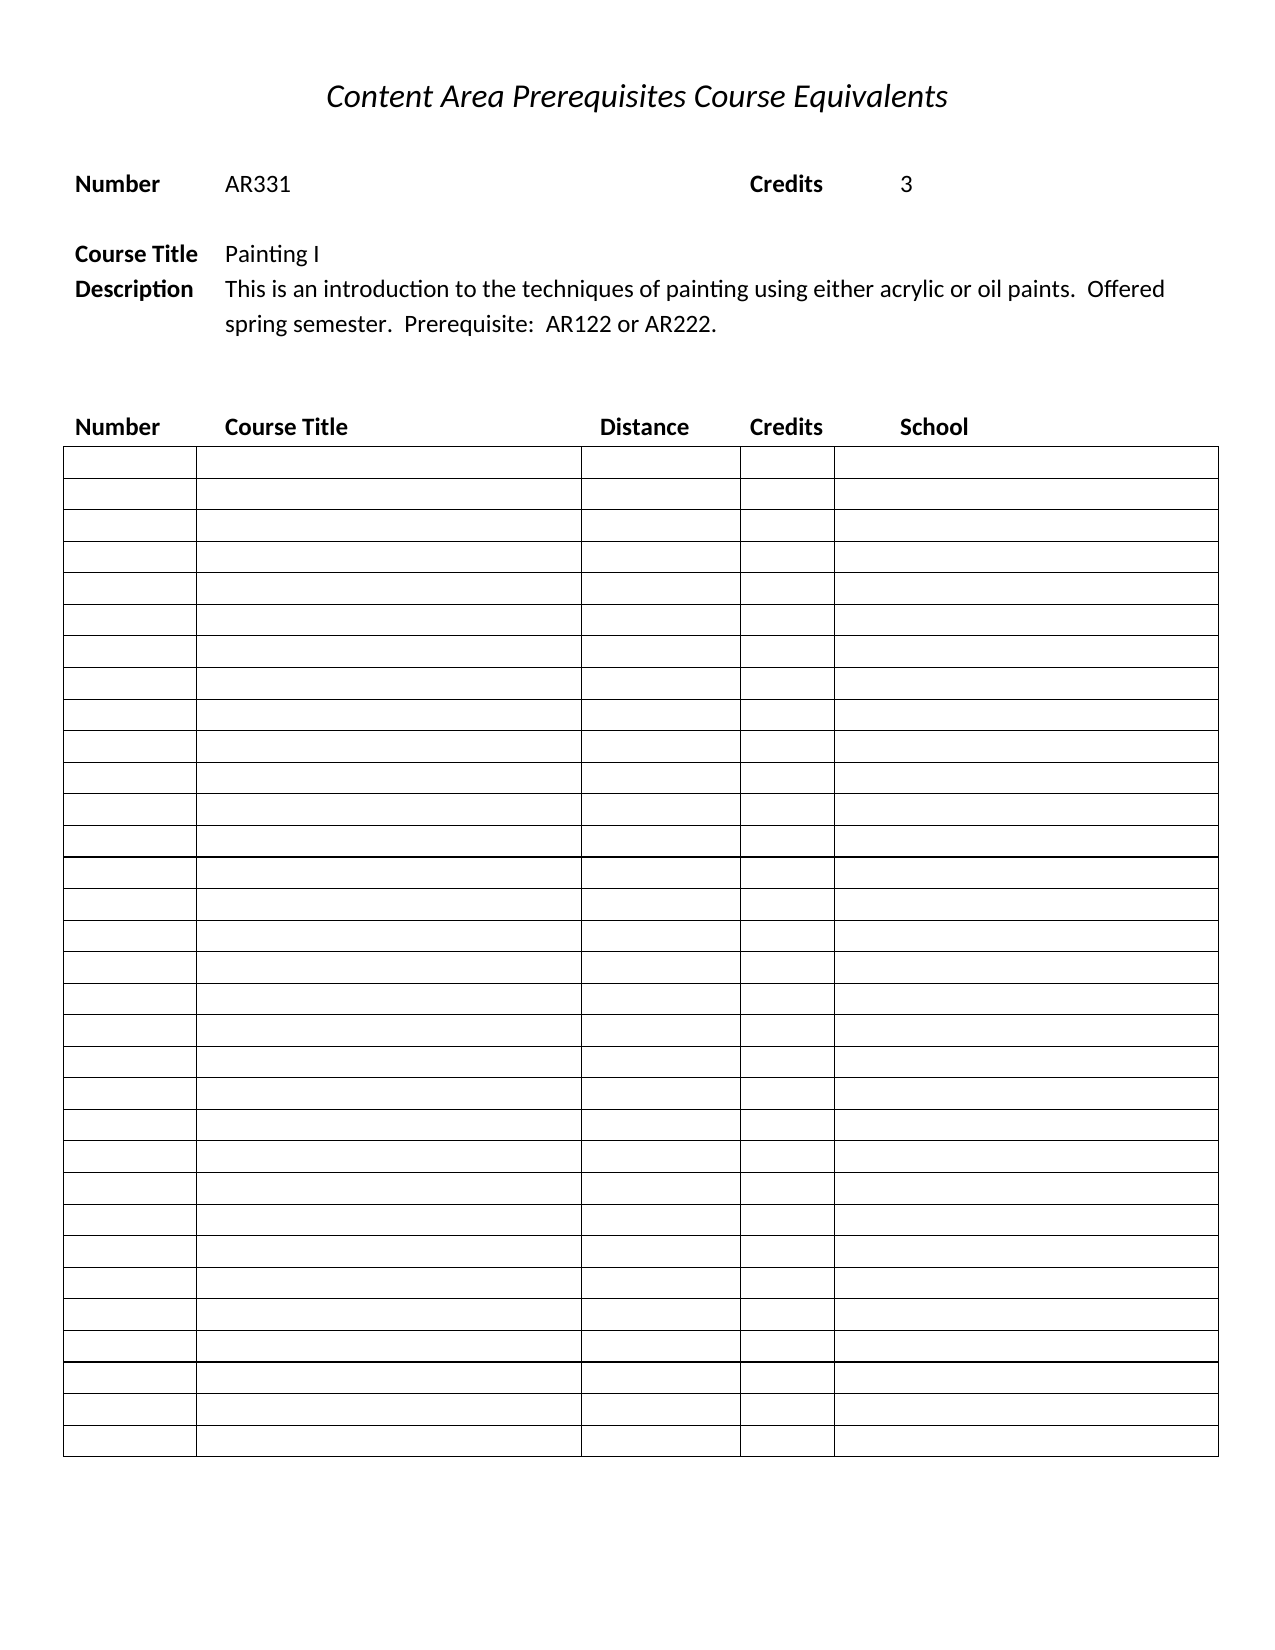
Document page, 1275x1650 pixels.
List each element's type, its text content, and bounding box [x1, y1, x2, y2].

table_cell [582, 1173, 740, 1203]
table_cell [741, 668, 834, 698]
table_cell [741, 510, 834, 541]
table_cell [582, 1426, 740, 1456]
table_cell [582, 1205, 740, 1235]
table_cell [197, 1394, 581, 1424]
table_cell [64, 1236, 196, 1267]
table_cell [835, 636, 1218, 667]
table_cell [197, 573, 581, 604]
table_cell [582, 763, 740, 793]
table_cell [741, 984, 834, 1014]
table_cell [197, 1268, 581, 1298]
table_cell [835, 984, 1218, 1014]
table_cell [741, 1141, 834, 1172]
table_cell [741, 1205, 834, 1235]
table_cell [582, 1268, 740, 1298]
text Content Area Prerequisites Course Equivalents [75, 75, 1200, 116]
table_cell [835, 1078, 1218, 1109]
table_cell [64, 826, 196, 856]
table_cell [835, 794, 1218, 825]
table_cell [64, 668, 196, 698]
table_cell [64, 952, 196, 983]
table_cell [835, 1426, 1218, 1456]
table_cell [835, 1015, 1218, 1046]
table_cell [64, 1299, 196, 1330]
table_cell [582, 889, 740, 919]
table_cell [835, 1331, 1218, 1361]
table_cell [64, 763, 196, 793]
table_cell [741, 921, 834, 951]
table_cell [64, 984, 196, 1014]
table_cell [835, 1047, 1218, 1077]
table_cell [582, 952, 740, 983]
table_cell [197, 1173, 581, 1203]
table_cell [582, 1047, 740, 1077]
table_cell [835, 858, 1218, 888]
table_cell [835, 1268, 1218, 1298]
table_cell [835, 731, 1218, 762]
table_cell [582, 858, 740, 888]
table_cell [835, 1173, 1218, 1203]
table_cell [835, 605, 1218, 635]
table_cell [741, 763, 834, 793]
table_cell [835, 1394, 1218, 1424]
table_cell [197, 510, 581, 541]
table_cell [197, 1110, 581, 1140]
table_cell [197, 1299, 581, 1330]
table_cell [741, 1268, 834, 1298]
table_cell [835, 479, 1218, 509]
table_cell [835, 921, 1218, 951]
table_cell [582, 700, 740, 730]
table_cell [741, 479, 834, 509]
text Number Course Title Distance Credits School [75, 411, 1200, 442]
table_cell [582, 510, 740, 541]
table_cell [197, 921, 581, 951]
table_cell [64, 479, 196, 509]
table_cell [741, 1299, 834, 1330]
table_cell [197, 1078, 581, 1109]
table_cell [197, 794, 581, 825]
table_cell [197, 1015, 581, 1046]
table_cell [582, 542, 740, 572]
table_cell [835, 889, 1218, 919]
table_cell [64, 921, 196, 951]
table_cell [835, 510, 1218, 541]
table_cell [741, 1015, 834, 1046]
table_cell [741, 1426, 834, 1456]
table_cell [582, 636, 740, 667]
table_cell [64, 700, 196, 730]
table_cell [64, 731, 196, 762]
table_cell [197, 1047, 581, 1077]
table_cell [197, 479, 581, 509]
table_cell [835, 700, 1218, 730]
table_cell [835, 1299, 1218, 1330]
table_header [741, 447, 834, 478]
table_cell [582, 1078, 740, 1109]
text Course Title Painting I [75, 238, 1200, 269]
table_cell [835, 573, 1218, 604]
table_cell [835, 1236, 1218, 1267]
table_cell [741, 636, 834, 667]
table_cell [197, 763, 581, 793]
table_cell [741, 794, 834, 825]
table_cell [741, 1173, 834, 1203]
table_cell [64, 573, 196, 604]
table_cell [64, 1110, 196, 1140]
text Number AR331 Credits 3 [75, 168, 1200, 199]
table_cell [741, 700, 834, 730]
table_cell [197, 858, 581, 888]
table_cell [197, 542, 581, 572]
table_cell [582, 1299, 740, 1330]
table_cell [64, 1426, 196, 1456]
table_cell [197, 1205, 581, 1235]
table_cell [197, 1331, 581, 1361]
table_cell [741, 889, 834, 919]
table_cell [582, 605, 740, 635]
table_cell [835, 668, 1218, 698]
table_cell [741, 605, 834, 635]
table_cell [741, 731, 834, 762]
table_cell [582, 794, 740, 825]
table_header [64, 447, 196, 478]
table_cell [582, 1236, 740, 1267]
table_cell [582, 921, 740, 951]
table_cell [197, 984, 581, 1014]
table_cell [582, 984, 740, 1014]
table_cell [64, 1047, 196, 1077]
table_cell [64, 636, 196, 667]
table_cell [64, 858, 196, 888]
table_cell [835, 542, 1218, 572]
table_cell [64, 1205, 196, 1235]
table_header [835, 447, 1218, 478]
table_cell [835, 1205, 1218, 1235]
table_cell [64, 1268, 196, 1298]
table_cell [64, 1173, 196, 1203]
table_cell [197, 636, 581, 667]
table_cell [197, 952, 581, 983]
table_cell [741, 1110, 834, 1140]
table_cell [741, 542, 834, 572]
table_cell [741, 573, 834, 604]
table_header [197, 447, 581, 478]
table_cell [835, 763, 1218, 793]
table_cell [197, 668, 581, 698]
table_cell [197, 731, 581, 762]
table_cell [197, 1141, 581, 1172]
table_cell [835, 826, 1218, 856]
table_cell [835, 1363, 1218, 1393]
table_cell [835, 952, 1218, 983]
table_cell [197, 1426, 581, 1456]
table_cell [582, 1015, 740, 1046]
table_cell [741, 1394, 834, 1424]
table_cell [582, 1394, 740, 1424]
table_cell [582, 573, 740, 604]
table_cell [197, 1236, 581, 1267]
table_cell [64, 794, 196, 825]
table_cell [64, 605, 196, 635]
table_cell [64, 1078, 196, 1109]
table_cell [64, 510, 196, 541]
table_cell [741, 1078, 834, 1109]
table_cell [582, 1141, 740, 1172]
table_cell [197, 605, 581, 635]
table_cell [582, 1110, 740, 1140]
table_cell [582, 731, 740, 762]
table_cell [741, 1047, 834, 1077]
table_cell [64, 1141, 196, 1172]
table_cell [64, 1331, 196, 1361]
table_cell [741, 826, 834, 856]
table_header [582, 447, 740, 478]
table_cell [741, 1331, 834, 1361]
table_cell [64, 1363, 196, 1393]
table_cell [741, 952, 834, 983]
text Description This is an introduction to the techniques of painting using either acrylic or oil paints. Offered spring semester. Prerequisite: AR122 or AR222. [75, 273, 1200, 339]
table_cell [64, 1015, 196, 1046]
table_cell [582, 479, 740, 509]
table_cell [197, 826, 581, 856]
table_cell [582, 1363, 740, 1393]
table_cell [197, 1363, 581, 1393]
table_cell [835, 1110, 1218, 1140]
table_cell [835, 1141, 1218, 1172]
table_cell [741, 1236, 834, 1267]
table_cell [64, 889, 196, 919]
table_cell [197, 889, 581, 919]
table_cell [64, 542, 196, 572]
table_cell [64, 1394, 196, 1424]
table_cell [582, 1331, 740, 1361]
table_cell [582, 668, 740, 698]
table_cell [197, 700, 581, 730]
table_cell [741, 1363, 834, 1393]
table_cell [582, 826, 740, 856]
table_cell [741, 858, 834, 888]
